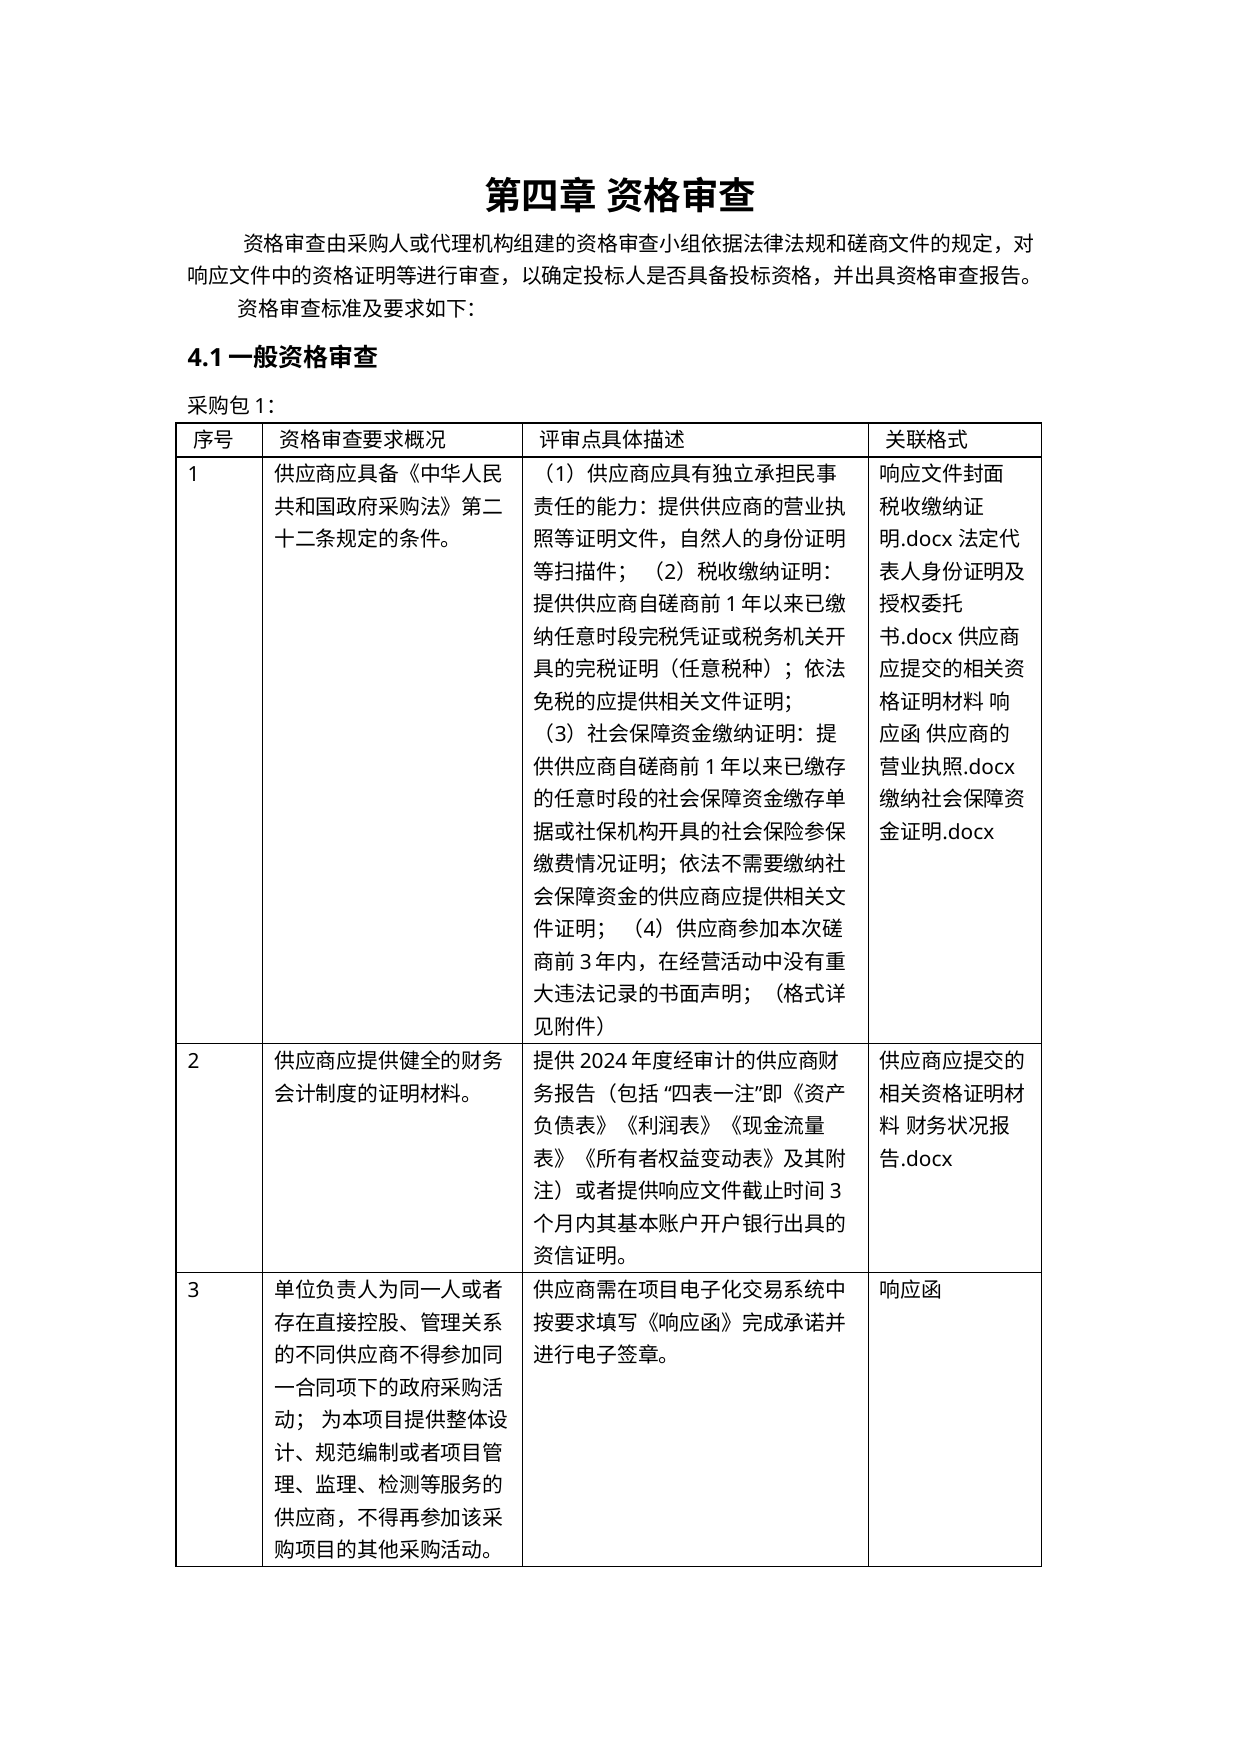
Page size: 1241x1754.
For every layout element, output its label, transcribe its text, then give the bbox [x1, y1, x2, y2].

table_cell （1）供应商应具有独立承担民事责任的能力：提供供应商的营业执照等证明文件，自然人的身份证明等扫描件； （2）税收缴纳证明：提供供应商自磋商前1年以来已缴纳任意时段完税凭证或税务机关开具的完税证明（任意税种）；依法免税的应提供相关文件证明； （3）社会保障资金缴纳证明：提供供应商自磋商前1年以来已缴存的任意时段的社会保障资金缴存单据或社保机构开具的社会保险参保缴费情况证明；依法不需要缴纳社会保障资金的供应商应提供相关文件证明； （4）供应商参加本次磋商前3年内，在经营活动中没有重大违法记录的书面声明；（格式详见附件） [523, 458, 868, 1043]
text 4.1一般资格审查 [187, 324, 1053, 389]
table_cell 3 [177, 1273, 262, 1566]
table_cell 响应函 [869, 1273, 1041, 1566]
table_header 关联格式 [869, 424, 1041, 456]
table_cell 供应商应提供健全的财务会计制度的证明材料。 [263, 1044, 522, 1272]
text 采购包1： [187, 389, 1053, 422]
table_cell 供应商应提交的相关资格证明材料 财务状况报告.docx [869, 1044, 1041, 1272]
text 第四章 资格审查 [187, 162, 1053, 227]
table_header 资格审查要求概况 [263, 424, 522, 456]
text 资格审查由采购人或代理机构组建的资格审查小组依据法律法规和磋商文件的规定，对响应文件中的资格证明等进行审查，以确定投标人是否具备投标资格，并出具资格审查报告。 [187, 227, 1053, 292]
table_cell 供应商应具备《中华人民共和国政府采购法》第二十二条规定的条件。 [263, 458, 522, 1043]
table_cell 1 [177, 458, 262, 1043]
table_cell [263, 1273, 522, 1566]
table_header 评审点具体描述 [523, 424, 868, 456]
table_cell 提供2024年度经审计的供应商财务报告（包括 “四表一注”即《资产负债表》《利润表》《现金流量表》《所有者权益变动表》及其附注）或者提供响应文件截止时间3个月内其基本账户开户银行出具的资信证明。 [523, 1044, 868, 1272]
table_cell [523, 1273, 868, 1566]
table_cell 响应文件封面 税收缴纳证明.docx 法定代表人身份证明及授权委托书.docx 供应商应提交的相关资格证明材料 响应函 供应商的营业执照.docx 缴纳社会保障资金证明.docx [869, 458, 1041, 1043]
table_cell 2 [177, 1044, 262, 1272]
table_header 序号 [177, 424, 262, 456]
text 资格审查标准及要求如下： [187, 292, 1053, 324]
